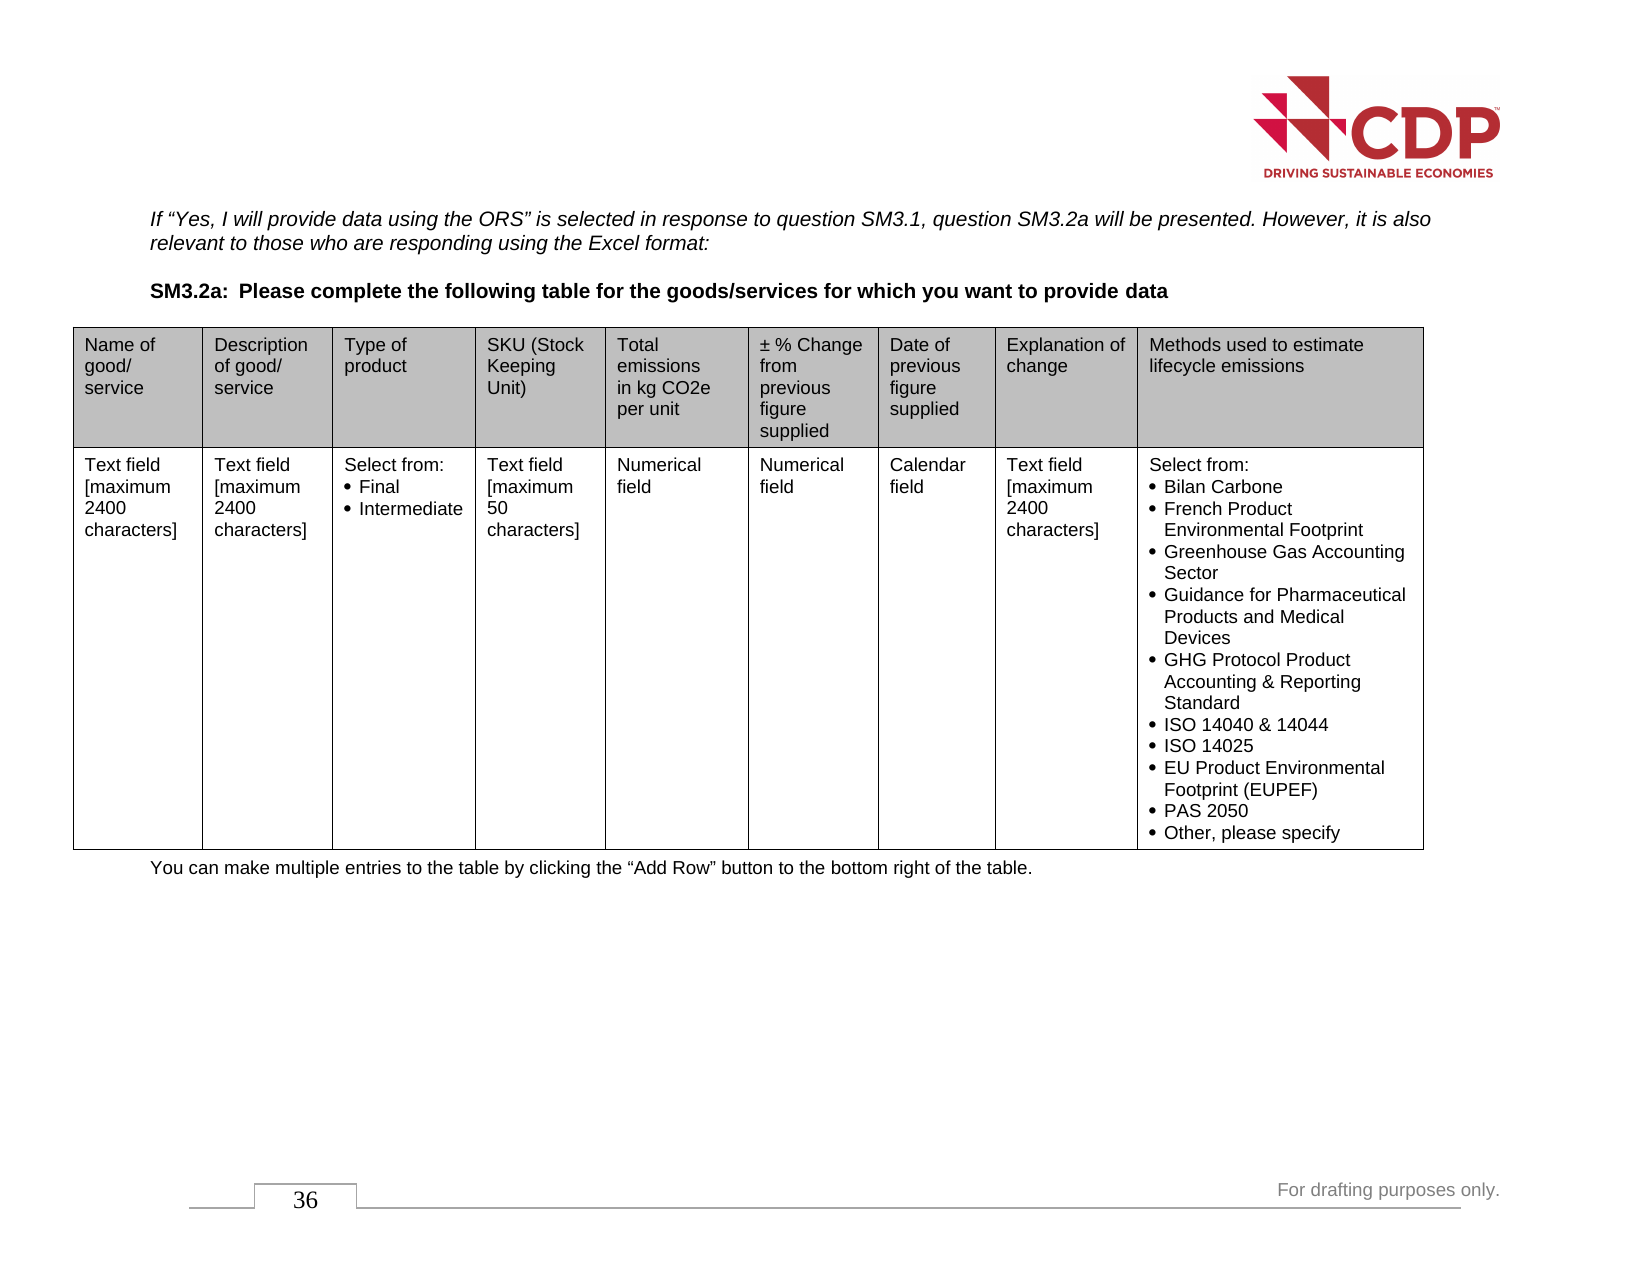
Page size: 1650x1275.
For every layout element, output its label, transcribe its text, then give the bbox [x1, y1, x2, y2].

table_header Explanation of change [996, 328, 1137, 447]
text If “Yes, I will provide data using the ORS” is selected in response to question SM3.1, question SM3.2a will be presented. However, it is also relevant to those who are responding using the Excel format: [150, 207, 1500, 255]
table_cell Text field [maximum 2400 characters] [203, 448, 332, 849]
picture [1251, 75, 1500, 182]
table_cell Text field [maximum 50 characters] [476, 448, 605, 849]
text You can make multiple entries to the table by clicking the “Add Row” button to the bottom right of the table. [150, 857, 1500, 878]
table_header Date of previous figure supplied [879, 328, 995, 447]
table_header Type of product [333, 328, 475, 447]
table_header Methods used to estimate lifecycle emissions [1138, 328, 1423, 447]
table_header Total emissions in kg CO2e per unit [606, 328, 748, 447]
table_cell Select from: Bilan Carbone French Product Environmental Footprint Greenhouse Gas Accounting Sector Guidance for Pharmaceutical Products and Medical Devices GHG Protocol Product Accounting & Reporting Standard ISO 14040 & 14044 ISO 14025 EU Product Environmental Footprint (EUPEF) PAS 2050 Other, please specify [1138, 448, 1423, 849]
table_header SKU (Stock Keeping Unit) [476, 328, 605, 447]
table_cell Select from: Final Intermediate [333, 448, 475, 849]
table_cell Numerical field [749, 448, 878, 849]
table_header ± % Change from previous figure supplied [749, 328, 878, 447]
table_cell Text field [maximum 2400 characters] [996, 448, 1137, 849]
table_cell Text field [maximum 2400 characters] [74, 448, 202, 849]
table_header Name of good/ service [74, 328, 202, 447]
table_cell Calendar field [879, 448, 995, 849]
table_header Description of good/ service [203, 328, 332, 447]
text SM3.2a: Please complete the following table for the goods/services for which you want to provide data [150, 279, 1500, 303]
table_cell Numerical field [606, 448, 748, 849]
